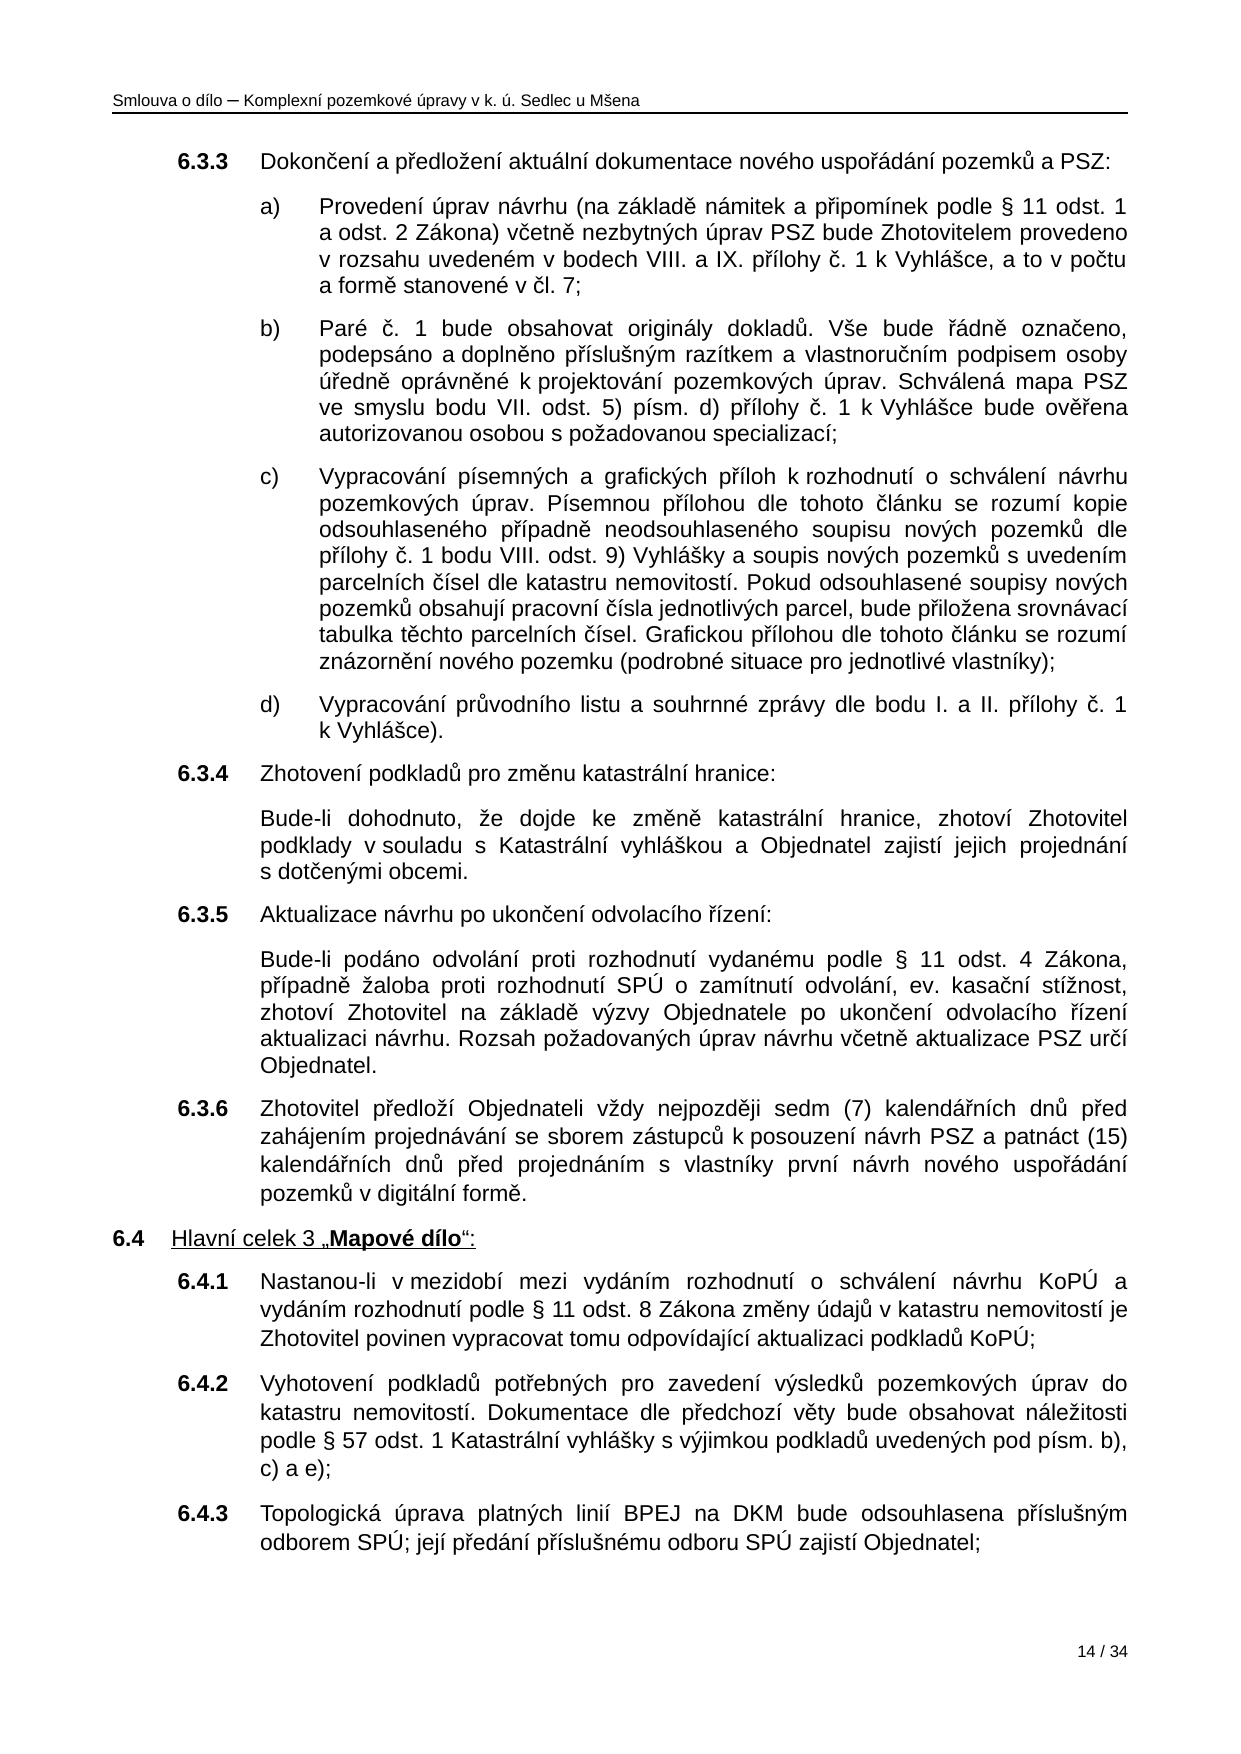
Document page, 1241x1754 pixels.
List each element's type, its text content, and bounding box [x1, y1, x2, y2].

text Zhotovení podkladů pro změnu katastrální hranice: [177, 760, 1128, 787]
list Bude-li podáno odvolání proti rozhodnutí vydanému podle § 11 odst. 4 Zákona, případně žaloba proti rozhodnutí SPÚ o zamítnutí odvolání, ev. kasační stížnost, zhotoví Zhotovitel na základě výzvy Objednatele po ukončení odvolacího řízení aktualizaci návrhu. Rozsah požadovaných úprav návrhu včetně aktualizace PSZ určí Objednatel. [260, 946, 1128, 1078]
text Dokončení a předložení aktuální dokumentace nového uspořádání pozemků a PSZ: [177, 148, 1128, 174]
list Vypracování písemných a grafických příloh k rozhodnutí o schválení návrhu pozemkových úprav. Písemnou přílohou dle tohoto článku se rozumí kopie odsouhlaseného případně neodsouhlaseného soupisu nových pozemků dle přílohy č. 1 bodu VIII. odst. 9) Vyhlášky a soupis nových pozemků s uvedením parcelních čísel dle katastru nemovitostí. Pokud odsouhlasené soupisy nových pozemků obsahují pracovní čísla jednotlivých parcel, bude přiložena srovnávací tabulka těchto parcelních čísel. Grafickou přílohou dle tohoto článku se rozumí znázornění nového pozemku (podrobné situace pro jednotlivé vlastníky); [260, 463, 1128, 674]
text Zhotovitel předloží Objednateli vždy nejpozději sedm (7) kalendářních dnů před zahájením projednávání se sborem zástupců k posouzení návrh PSZ a patnáct (15) kalendářních dnů před projednáním s vlastníky první návrh nového uspořádání pozemků v digitální formě. [177, 1094, 1128, 1206]
text Aktualizace návrhu po ukončení odvolacího řízení: [177, 901, 1128, 927]
text Nastanou-li v mezidobí mezi vydáním rozhodnutí o schválení návrhu KoPÚ a vydáním rozhodnutí podle § 11 odst. 8 Zákona změny údajů v katastru nemovitostí je Zhotovitel povinen vypracovat tomu odpovídající aktualizaci podkladů KoPÚ; [177, 1268, 1128, 1351]
text Vyhotovení podkladů potřebných pro zavedení výsledků pozemkových úprav do katastru nemovitostí. Dokumentace dle předchozí věty bude obsahovat náležitosti podle § 57 odst. 1 Katastrální vyhlášky s výjimkou podkladů uvedených pod písm. b), c) a e); [177, 1370, 1128, 1482]
list Vypracování průvodního listu a souhrnné zprávy dle bodu I. a II. přílohy č. 1 k Vyhlášce). [260, 691, 1128, 743]
list Bude-li dohodnuto, že dojde ke změně katastrální hranice, zhotoví Zhotovitel podklady v souladu s Katastrální vyhláškou a Objednatel zajistí jejich projednání s dotčenými obcemi. [260, 805, 1128, 884]
text Hlavní celek 3 „Mapové dílo“: [112, 1225, 1128, 1251]
text Topologická úprava platných linií BPEJ na DKM bude odsouhlasena příslušným odborem SPÚ; její předání příslušnému odboru SPÚ zajistí Objednatel; [177, 1500, 1128, 1555]
list Provedení úprav návrhu (na základě námitek a připomínek podle § 11 odst. 1 a odst. 2 Zákona) včetně nezbytných úprav PSZ bude Zhotovitelem provedeno v rozsahu uvedeném v bodech VIII. a IX. přílohy č. 1 k Vyhlášce, a to v počtu a formě stanovené v čl. 7; [260, 193, 1128, 298]
list Paré č. 1 bude obsahovat originály dokladů. Vše bude řádně označeno, podepsáno a doplněno příslušným razítkem a vlastnoručním podpisem osoby úředně oprávněné k projektování pozemkových úprav. Schválená mapa PSZ ve smyslu bodu VII. odst. 5) písm. d) přílohy č. 1 k Vyhlášce bude ověřena autorizovanou osobou s požadovanou specializací; [260, 315, 1128, 447]
